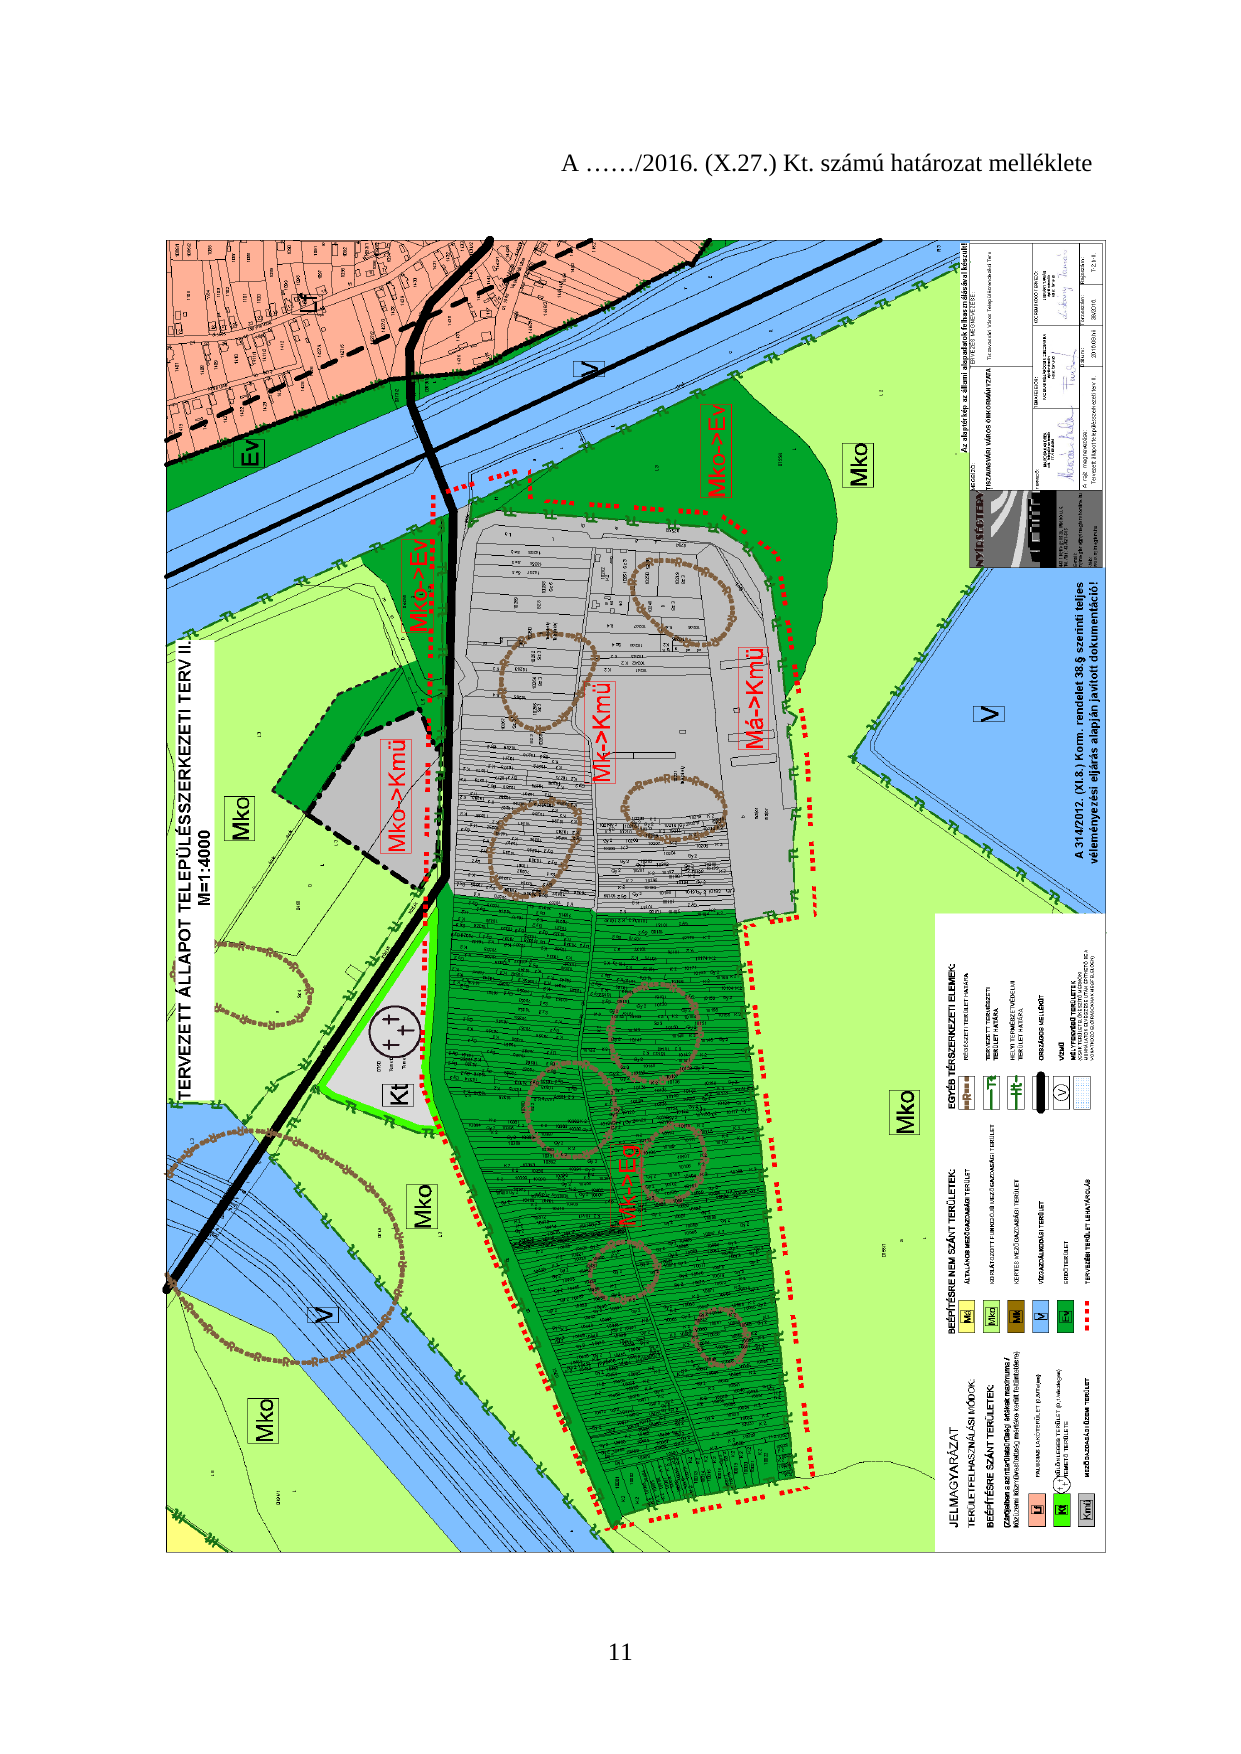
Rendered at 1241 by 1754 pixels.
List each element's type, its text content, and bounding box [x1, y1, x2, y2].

text A ……/2016. (X.27.) Kt. számú határozat melléklete [148, 148, 1092, 176]
picture [147, 205, 1124, 1586]
